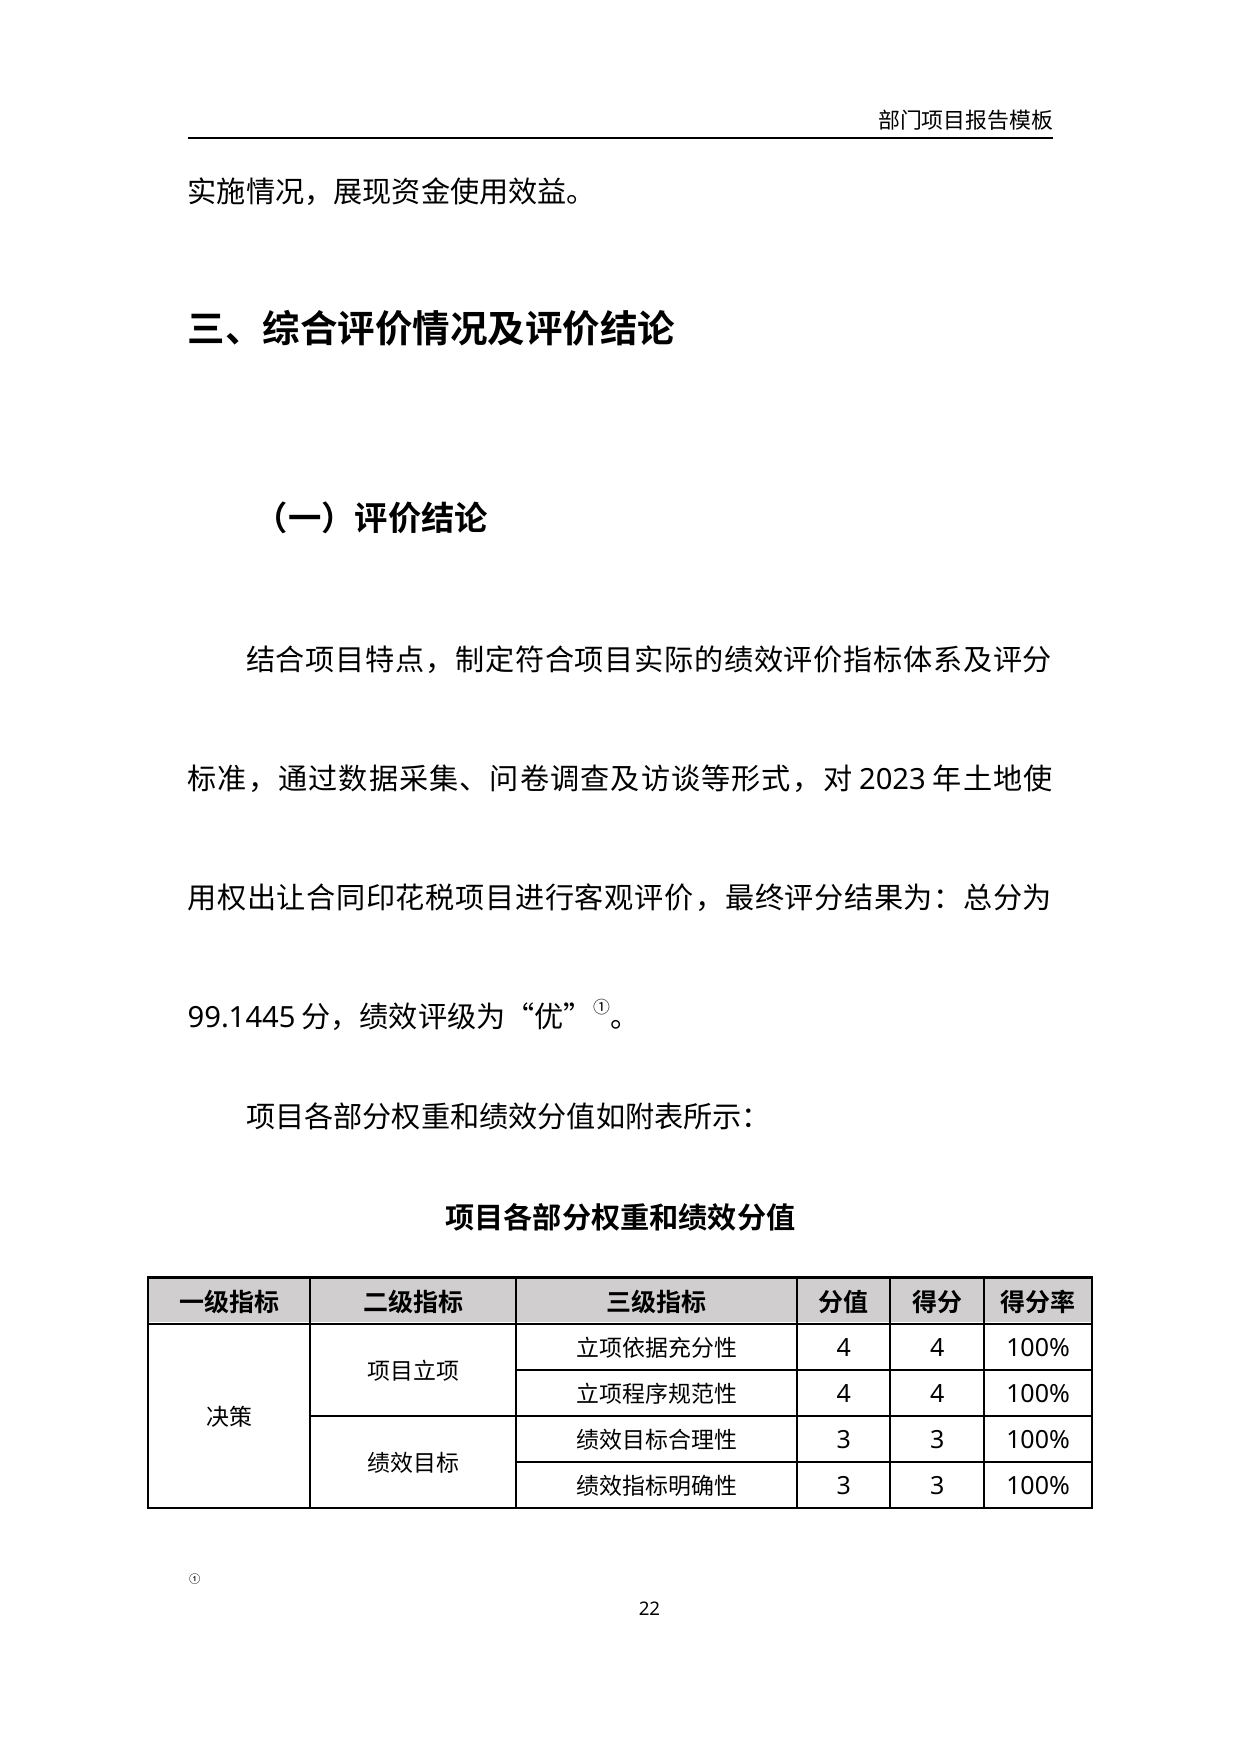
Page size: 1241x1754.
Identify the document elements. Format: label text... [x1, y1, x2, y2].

table_cell 绩效目标 [311, 1417, 515, 1507]
table_cell 4 [798, 1325, 889, 1368]
subtitle 三、综合评价情况及评价结论 [187, 286, 1053, 365]
table_cell 决策 [149, 1325, 309, 1507]
table_header 三级指标 [517, 1279, 796, 1322]
table_header 二级指标 [311, 1279, 515, 1322]
table_cell 3 [891, 1417, 983, 1461]
table_cell 绩效指标明确性 [517, 1463, 796, 1507]
text 结合项目特点，制定符合项目实际的绩效评价指标体系及评分标准，通过数据采集、问卷调查及访谈等形式，对2023年土地使用权出让合同印花税项目进行客观评价，最终评分结果为：总分为99.1445分，绩效评级为“优”。 [187, 618, 1053, 1054]
table_cell 立项程序规范性 [517, 1371, 796, 1414]
table_cell 3 [798, 1463, 889, 1507]
table_header 得分 [891, 1279, 983, 1322]
table_header 一级指标 [149, 1279, 309, 1322]
table_cell 项目立项 [311, 1325, 515, 1414]
table_cell 绩效目标合理性 [517, 1417, 796, 1461]
subtitle （一）评价结论 [187, 476, 1053, 556]
table_cell 100% [985, 1371, 1091, 1414]
table_cell 3 [891, 1463, 983, 1507]
table_header 分值 [798, 1279, 889, 1322]
table_cell 100% [985, 1325, 1091, 1368]
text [187, 150, 1053, 229]
table_cell 立项依据充分性 [517, 1325, 796, 1368]
table_cell 4 [798, 1371, 889, 1414]
table_cell 100% [985, 1417, 1091, 1461]
text 项目各部分权重和绩效分值如附表所示： [187, 1075, 1053, 1155]
table_cell 4 [891, 1371, 983, 1414]
table_header 得分率 [985, 1279, 1091, 1322]
table_cell 4 [891, 1325, 983, 1368]
table_cell 100% [985, 1463, 1091, 1507]
text 项目各部分权重和绩效分值 [187, 1176, 1053, 1255]
table_cell 3 [798, 1417, 889, 1461]
